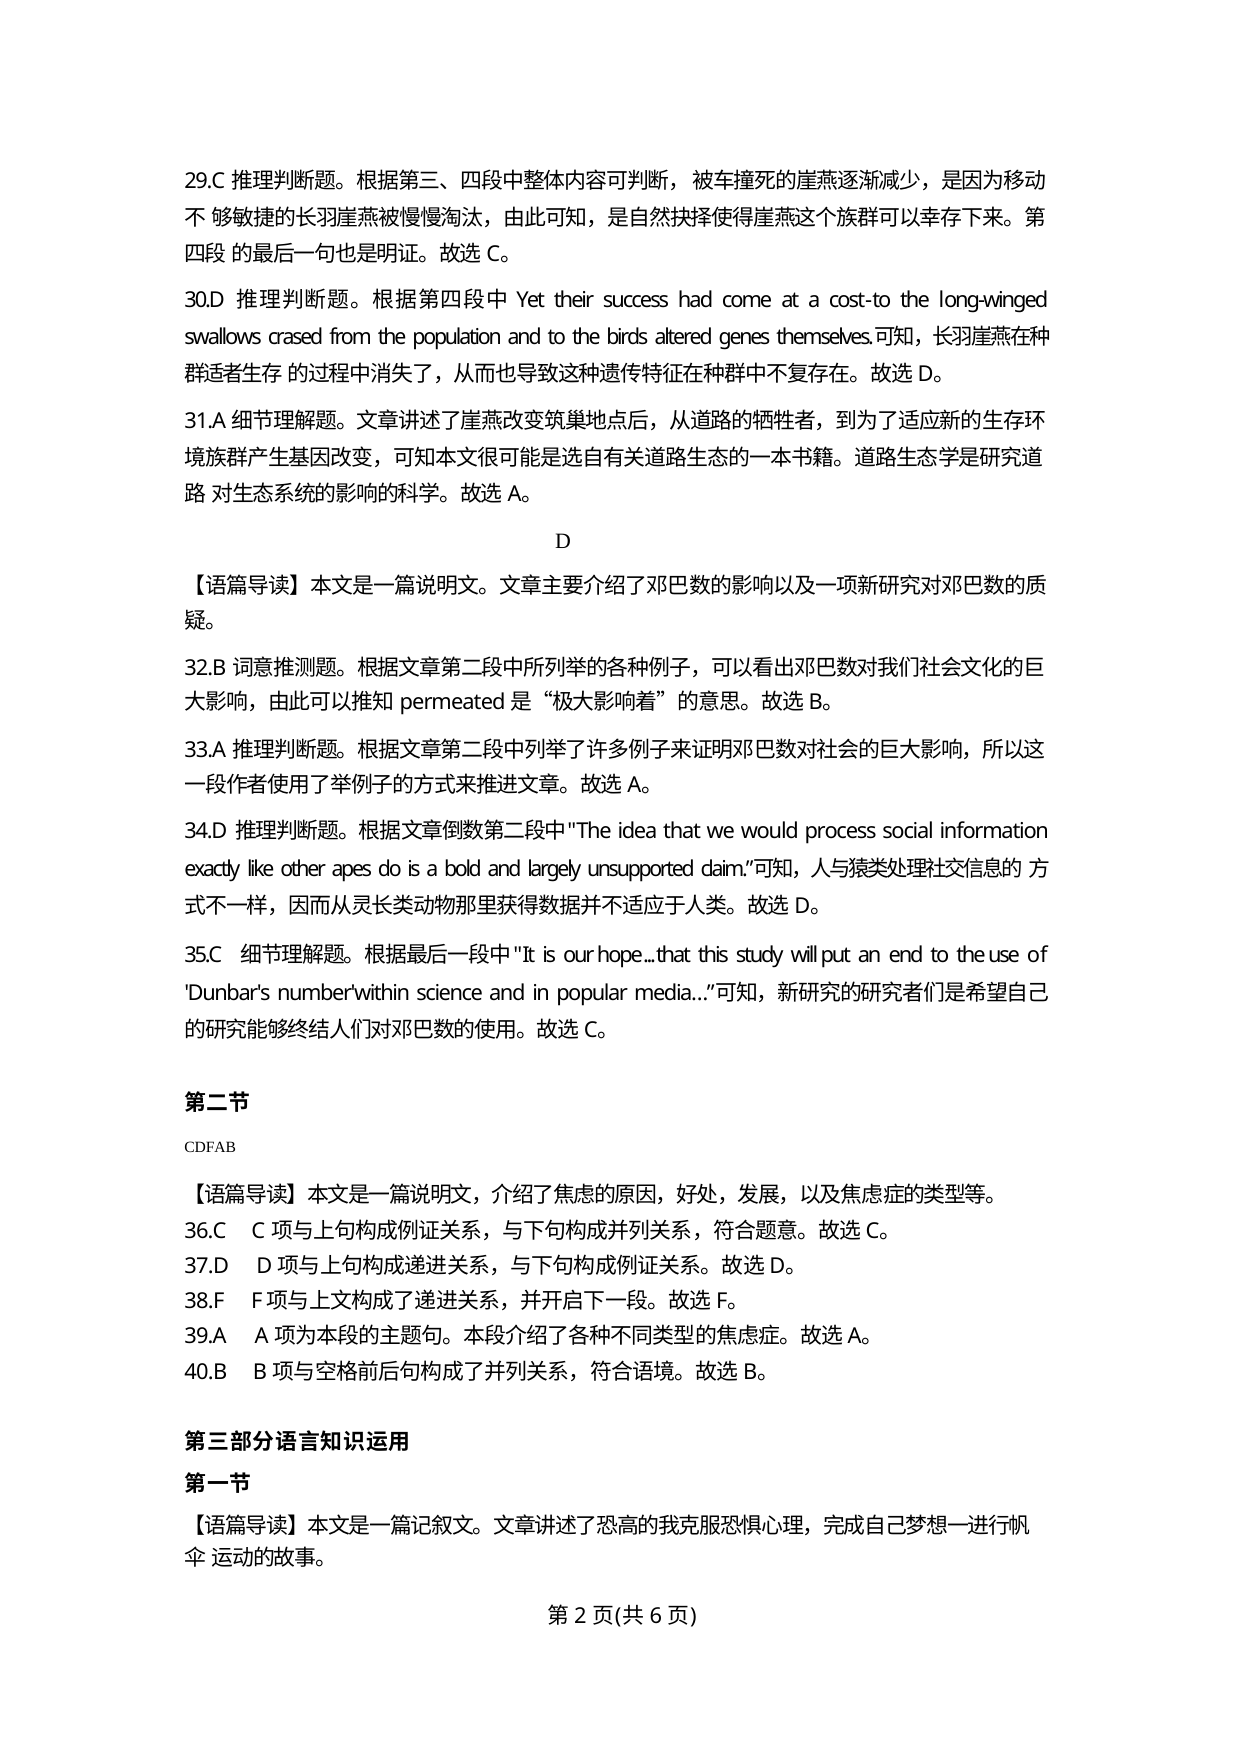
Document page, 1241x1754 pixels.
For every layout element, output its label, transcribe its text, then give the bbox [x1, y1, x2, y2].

text 39.A A 项为本段的主题句。本段介绍了各种不同类型的焦虑症。故选A。 [184, 1321, 1054, 1350]
text 第三部分语言知识运用 [184, 1435, 1054, 1468]
text 【语篇导读】本文是一篇记叙文。文章讲述了恐高的我克服恐惧心理，完成自己梦想一进行帆伞 运动的故事。 [184, 1508, 1051, 1571]
text 【语篇导读】本文是一篇说明文，介绍了焦虑的原因，好处，发展，以及焦虑症的类型等。 [184, 1179, 1054, 1208]
text 36.C C 项与上句构成例证关系，与下句构成并列关系，符合题意。故选C。 [184, 1215, 1054, 1244]
text 30.D 推理判断题。根据第四段中Yet their success had come at a cost-to the long-winged swallows crased from the population and to the birds altered genes themselves.可知，长羽崖燕在种群适者生存 的过程中消失了，从而也导致这种遗传特征在种群中不复存在。故选D。 [184, 282, 1051, 388]
text D [555, 533, 1054, 553]
text 29.C 推理判断题。根据第三、四段中整体内容可判断，被车撞死的崖燕逐渐减少，是因为移动不 够敏捷的长羽崖燕被慢慢淘汰，由此可知，是自然抉择使得崖燕这个族群可以幸存下来。第四段 的最后一句也是明证。故选C。 [184, 163, 1047, 268]
text 第二节 [184, 1088, 1054, 1117]
text 37.D D 项与上句构成递进关系，与下句构成例证关系。故选D。 [184, 1251, 1054, 1279]
text CDFAB [184, 1142, 1054, 1156]
text 31.A 细节理解题。文章讲述了崖燕改变筑巢地点后，从道路的牺牲者，到为了适应新的生存环 境族群产生基因改变，可知本文很可能是选自有关道路生态的一本书籍。道路生态学是研究道路 对生态系统的影响的科学。故选 A。 [184, 403, 1047, 508]
text 【语篇导读】本文是一篇说明文。文章主要介绍了邓巴数的影响以及一项新研究对邓巴数的质 疑。 [184, 568, 1048, 635]
text 第一节 [184, 1468, 1054, 1497]
text 40.B B 项与空格前后句构成了并列关系，符合语境。故选B。 [184, 1356, 1054, 1385]
text 34.D 推理判断题。根据文章倒数第二段中"The idea that we would process social information exactly like other apes do is a bold and largely unsupported claim.”可知，人与猿类处理社交信息的 方式不一样，因而从灵长类动物那里获得数据并不适应于人类。故选D。 [184, 813, 1050, 920]
text 35.C 细节理解题。根据最后一段中"It is our hope...that this study will put an end to the use of 'Dunbar's number'within science and in popular media…”可知，新研究的研究者们是希望自己 的研究能够终结人们对邓巴数的使用。故选C。 [184, 937, 1051, 1044]
text 32.B 词意推测题。根据文章第二段中所列举的各种例子，可以看出邓巴数对我们社会文化的巨 大影响，由此可以推知 permeated是“极大影响着”的意思。故选B。 [184, 650, 1047, 716]
text 33.A 推理判断题。根据文章第二段中列举了许多例子来证明邓巴数对社会的巨大影响，所以这 一段作者使用了举例子的方式来推进文章。故选A。 [184, 732, 1046, 799]
text 38.F F项与上文构成了递进关系，并开启下一段。故选F。 [184, 1286, 1054, 1315]
